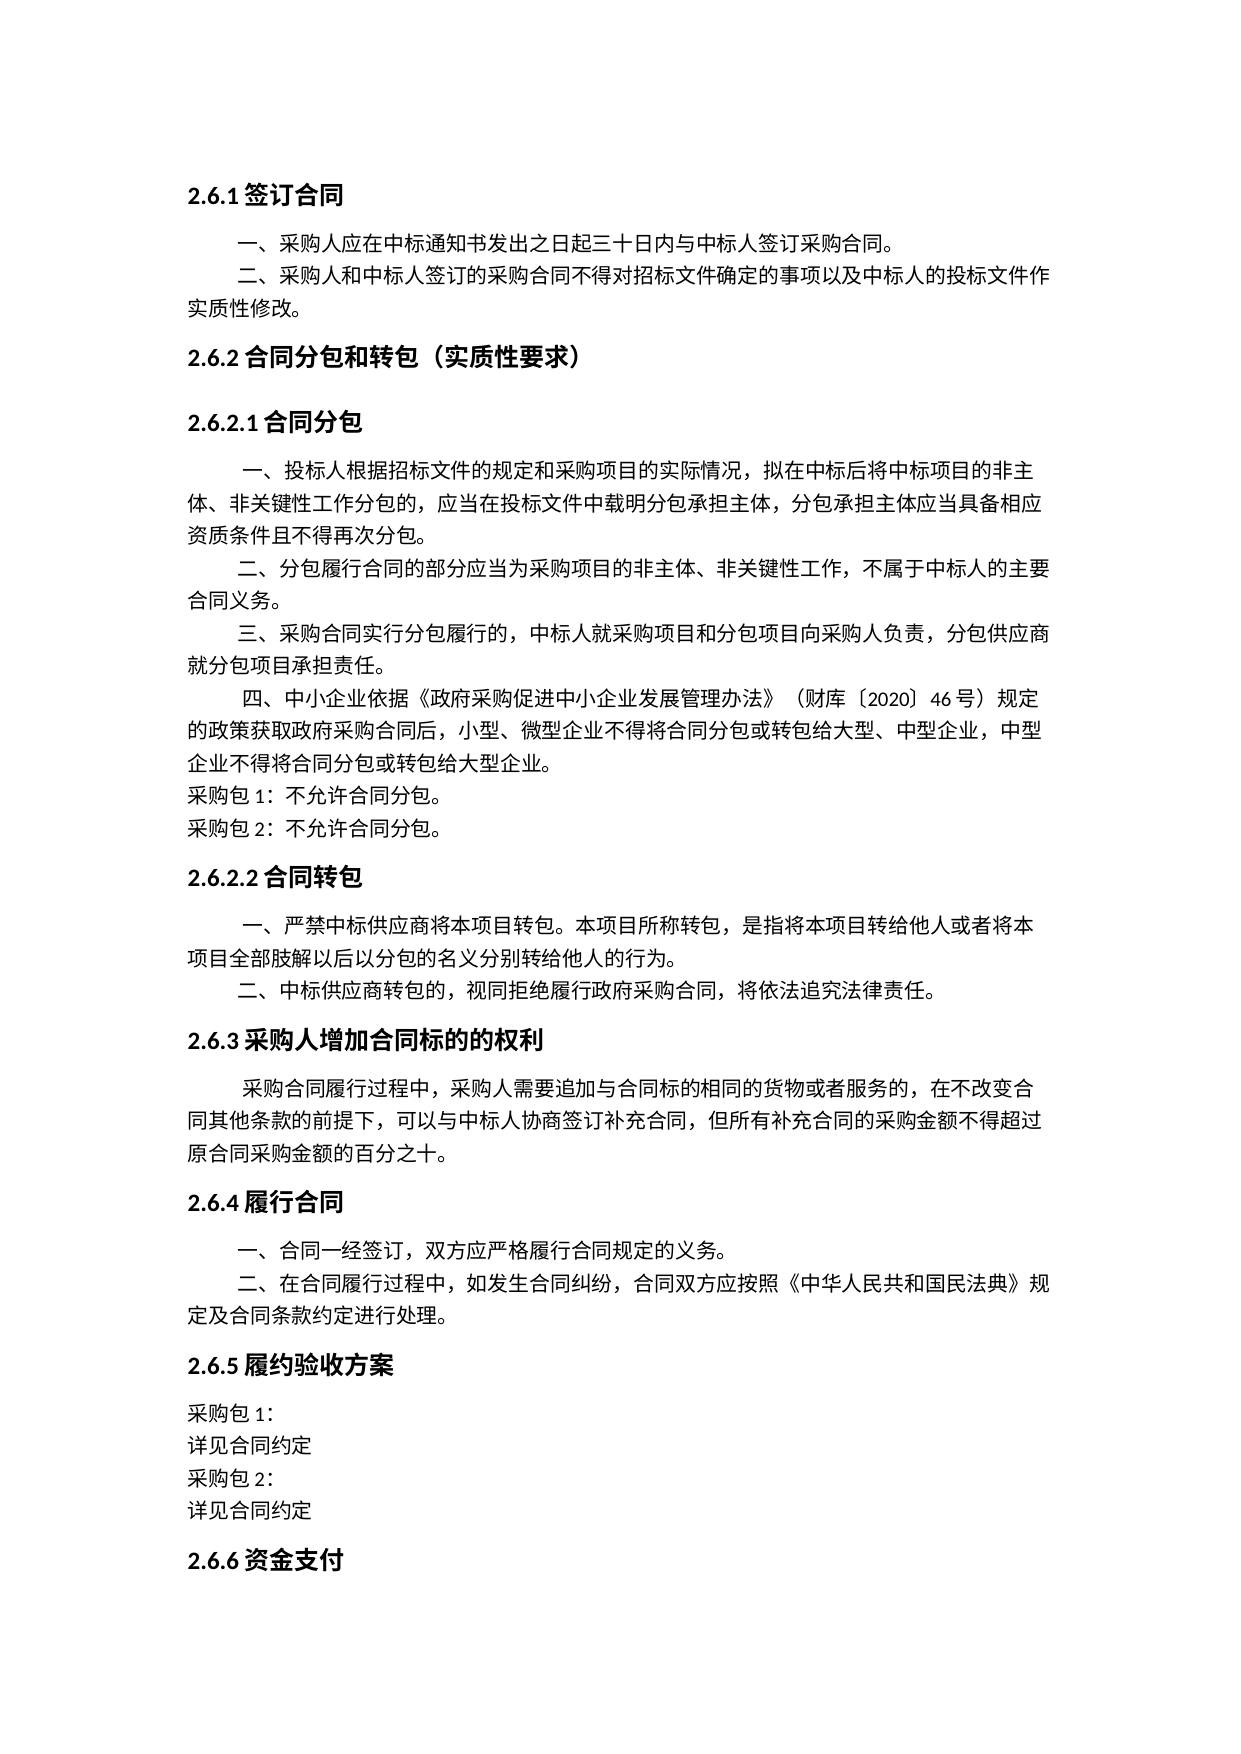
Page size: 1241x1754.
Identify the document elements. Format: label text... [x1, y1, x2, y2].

text 2.6.3采购人增加合同标的的权利 [187, 1007, 1053, 1072]
text 采购包2：不允许合同分包。 [187, 812, 1053, 844]
text 采购合同履行过程中，采购人需要追加与合同标的相同的货物或者服务的，在不改变合同其他条款的前提下，可以与中标人协商签订补充合同，但所有补充合同的采购金额不得超过原合同采购金额的百分之十。 [187, 1072, 1053, 1169]
text 2.6.2.2合同转包 [187, 844, 1053, 909]
text 2.6.2合同分包和转包（实质性要求） [187, 324, 1053, 389]
text 详见合同约定 [187, 1494, 1053, 1527]
text 二、采购人和中标人签订的采购合同不得对招标文件确定的事项以及中标人的投标文件作实质性修改。 [187, 259, 1053, 324]
text 采购包1： [187, 1397, 1053, 1429]
text 二、分包履行合同的部分应当为采购项目的非主体、非关键性工作，不属于中标人的主要合同义务。 [187, 552, 1053, 617]
text 一、合同一经签订，双方应严格履行合同规定的义务。 [187, 1234, 1053, 1267]
text 二、在合同履行过程中，如发生合同纠纷，合同双方应按照《中华人民共和国民法典》规定及合同条款约定进行处理。 [187, 1267, 1053, 1332]
text 四、中小企业依据《政府采购促进中小企业发展管理办法》（财库〔2020〕46号）规定的政策获取政府采购合同后，小型、微型企业不得将合同分包或转包给大型、中型企业，中型企业不得将合同分包或转包给大型企业。 [187, 682, 1053, 779]
text 一、投标人根据招标文件的规定和采购项目的实际情况，拟在中标后将中标项目的非主体、非关键性工作分包的，应当在投标文件中载明分包承担主体，分包承担主体应当具备相应资质条件且不得再次分包。 [187, 454, 1053, 552]
text 2.6.6资金支付 [187, 1527, 1053, 1592]
text 详见合同约定 [187, 1429, 1053, 1462]
text 2.6.4履行合同 [187, 1169, 1053, 1234]
text 2.6.2.1合同分包 [187, 389, 1053, 454]
text 采购包1：不允许合同分包。 [187, 779, 1053, 812]
text 采购包2： [187, 1462, 1053, 1494]
text 2.6.5履约验收方案 [187, 1332, 1053, 1397]
text 二、中标供应商转包的，视同拒绝履行政府采购合同，将依法追究法律责任。 [187, 974, 1053, 1007]
text 2.6.1签订合同 [187, 162, 1053, 227]
text 一、采购人应在中标通知书发出之日起三十日内与中标人签订采购合同。 [187, 227, 1053, 259]
text 一、严禁中标供应商将本项目转包。本项目所称转包，是指将本项目转给他人或者将本项目全部肢解以后以分包的名义分别转给他人的行为。 [187, 909, 1053, 974]
text 三、采购合同实行分包履行的，中标人就采购项目和分包项目向采购人负责，分包供应商就分包项目承担责任。 [187, 617, 1053, 682]
